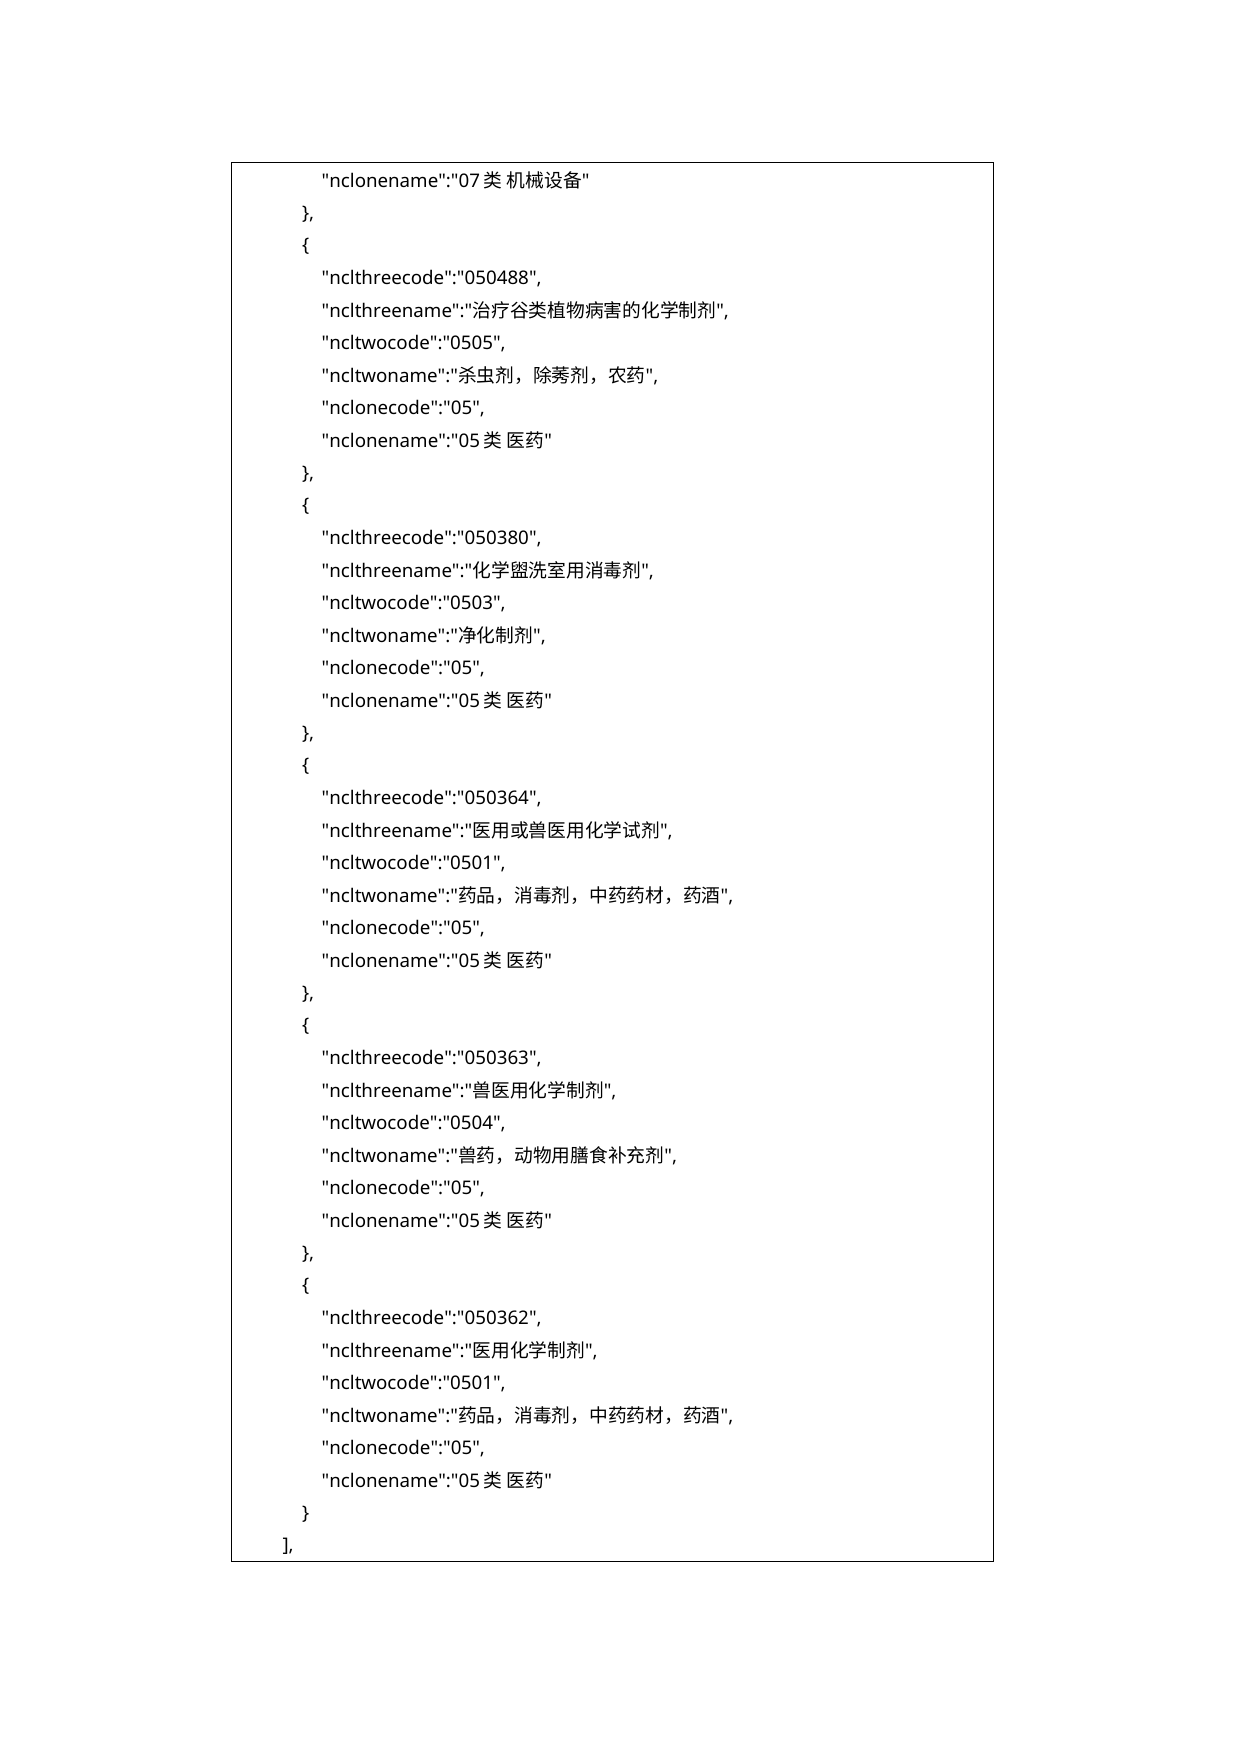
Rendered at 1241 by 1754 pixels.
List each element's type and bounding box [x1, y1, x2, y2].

table_header [232, 163, 993, 1561]
